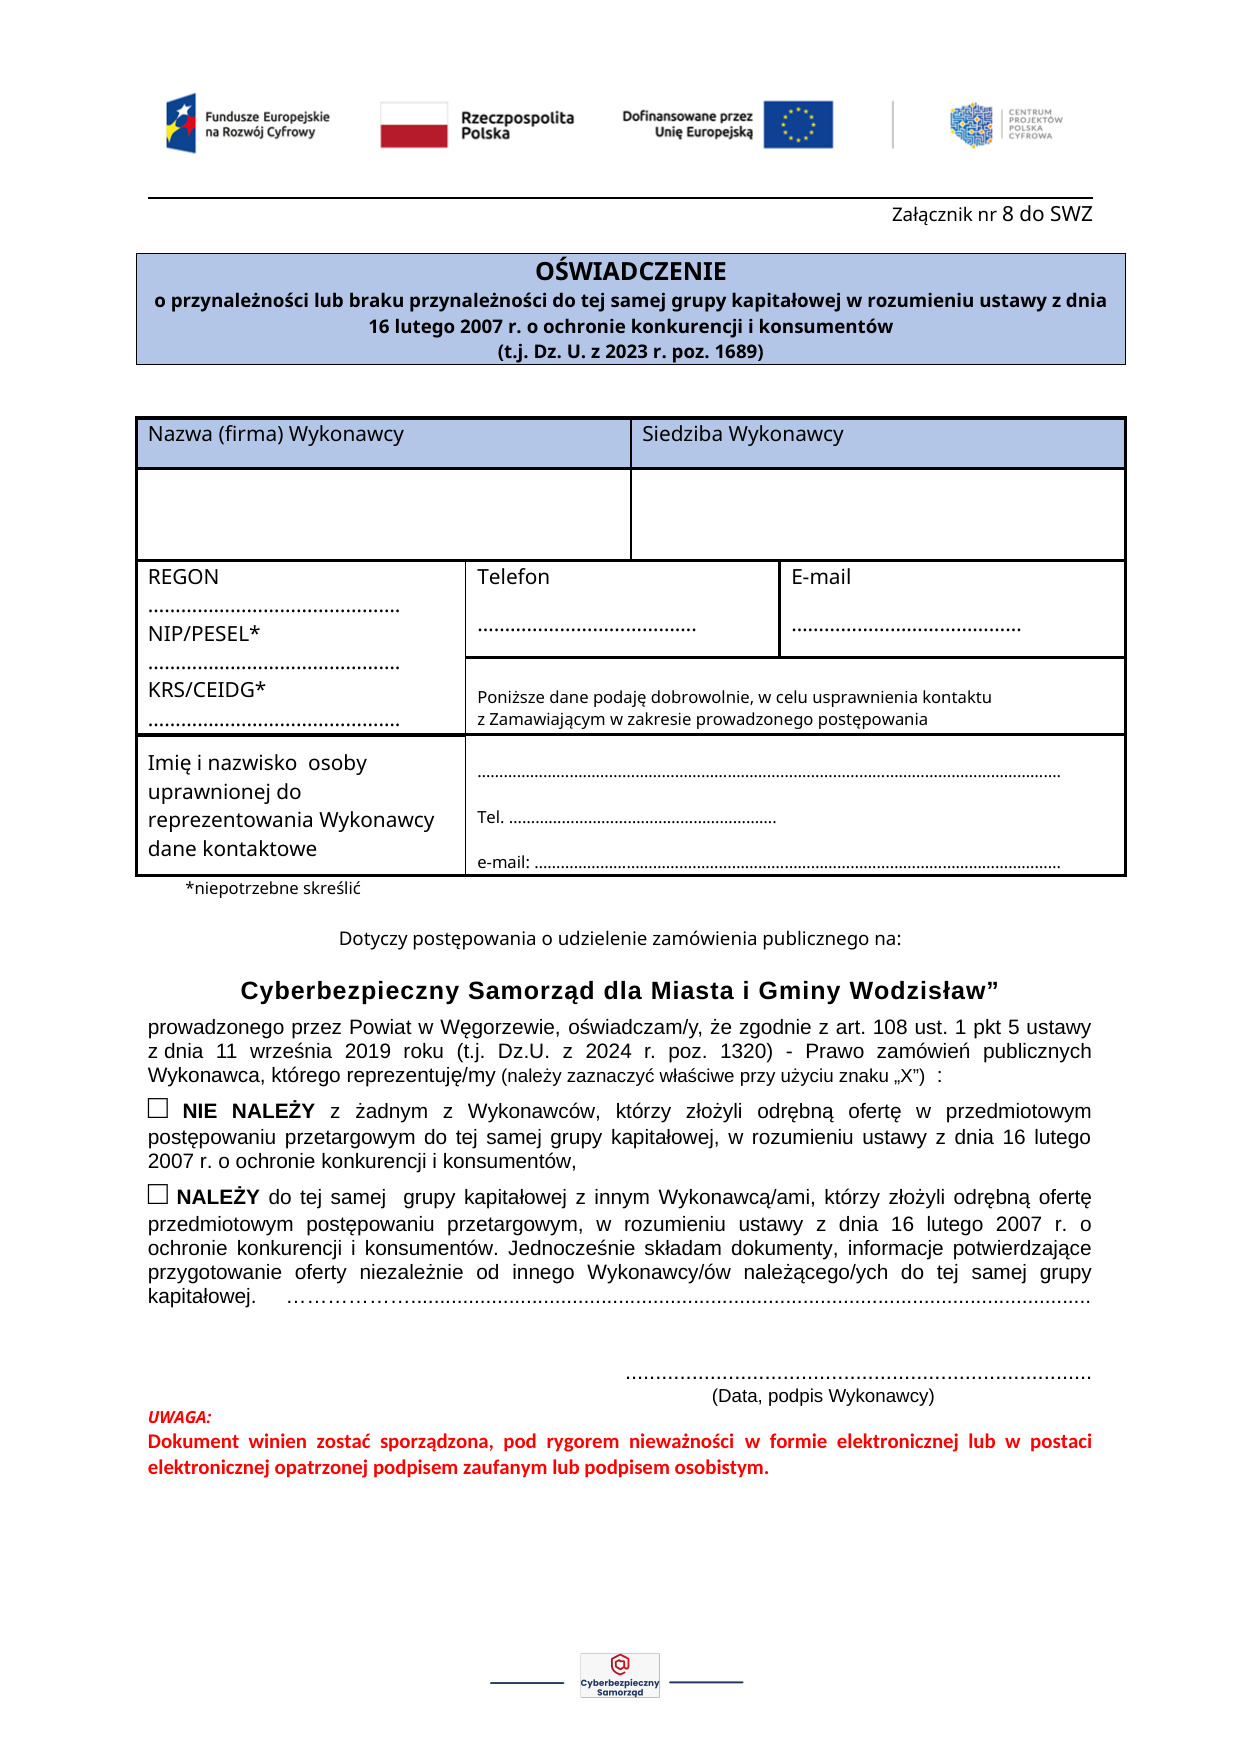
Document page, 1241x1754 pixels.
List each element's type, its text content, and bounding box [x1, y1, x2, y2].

text *niepotrzebne skreślić [185, 877, 1093, 899]
text Dotyczy postępowania o udzielenie zamówienia publicznego na: [148, 925, 1093, 950]
picture [474, 1645, 767, 1698]
table_header OŚWIADCZENIE o przynależności lub braku przynależności do tej samej grupy kapitałowej w rozumieniu ustawy z dnia 16 lutego 2007 r. o ochronie konkurencji i konsumentów (t.j. Dz. U. z 2023 r. poz. 1689) [137, 254, 1125, 364]
table_cell [632, 470, 1124, 559]
picture [147, 73, 1092, 173]
text □ NALEŻY do tej samej grupy kapitałowej z innym Wykonawcą/ami, którzy złożyli odrębną ofertę przedmiotowym postępowaniu przetargowym, w rozumieniu ustawy z dnia 16 lutego 2007 r. o ochronie konkurencji i konsumentów. Jednocześnie składam dokumenty, informacje potwierdzające przygotowanie oferty niezależnie od innego Wykonawcy/ów należącego/ych do tej samej grupy kapitałowej. ………………...................................................................................................................... [148, 1173, 1093, 1334]
table_header Siedziba Wykonawcy [632, 420, 1124, 467]
text ............................................................................. [148, 1359, 1093, 1384]
text (Data, podpis Wykonawcy) [148, 1384, 1093, 1406]
table_cell ……………………………………………………………………………………………………………………. Tel. ……………………………………………………. e-mail: ………………………………………………………………………………………………………… [466, 736, 1124, 873]
table_cell Poniższe dane podaję dobrowolnie, w celu usprawnienia kontaktu z Zamawiającym w zakresie prowadzonego postępowania [466, 659, 1124, 732]
table_cell [138, 470, 630, 559]
table_cell Imię i nazwisko osoby uprawnionej do reprezentowania Wykonawcy dane kontaktowe [138, 737, 465, 873]
table_cell REGON ………………………………………. NIP/PESEL* ………………………………………. KRS/CEIDG* ………………………………………. [138, 562, 465, 732]
text prowadzonego przez Powiat w Węgorzewie, oświadczam/y, że zgodnie z art. 108 ust. 1 pkt 5 ustawy z dnia 11 września 2019 roku (t.j. Dz.U. z 2024 r. poz. 1320) - Prawo zamówień publicznych Wykonawca, którego reprezentuję/my (należy zaznaczyć właściwe przy użyciu znaku „X”) : [148, 1015, 1093, 1087]
list UWAGA: [148, 1406, 1093, 1429]
table_cell Telefon …………………………………. [466, 562, 778, 656]
text Dokument winien zostać sporządzona, pod rygorem nieważności w formie elektronicznej lub w postaci elektronicznej opatrzonej podpisem zaufanym lub podpisem osobistym. [148, 1429, 1093, 1479]
text □ NIE NALEŻY z żadnym z Wykonawców, którzy złożyli odrębną ofertę w przedmiotowym postępowaniu przetargowym do tej samej grupy kapitałowej, w rozumieniu ustawy z dnia 16 lutego 2007 r. o ochronie konkurencji i konsumentów, [148, 1087, 1093, 1173]
table_header Nazwa (firma) Wykonawcy [138, 420, 630, 467]
text Załącznik nr 8 do SWZ [148, 199, 1093, 227]
table_cell E-mail …………………………………… [781, 562, 1124, 656]
text Cyberbezpieczny Samorząd dla Miasta i Gminy Wodzisław” [148, 976, 1093, 1004]
